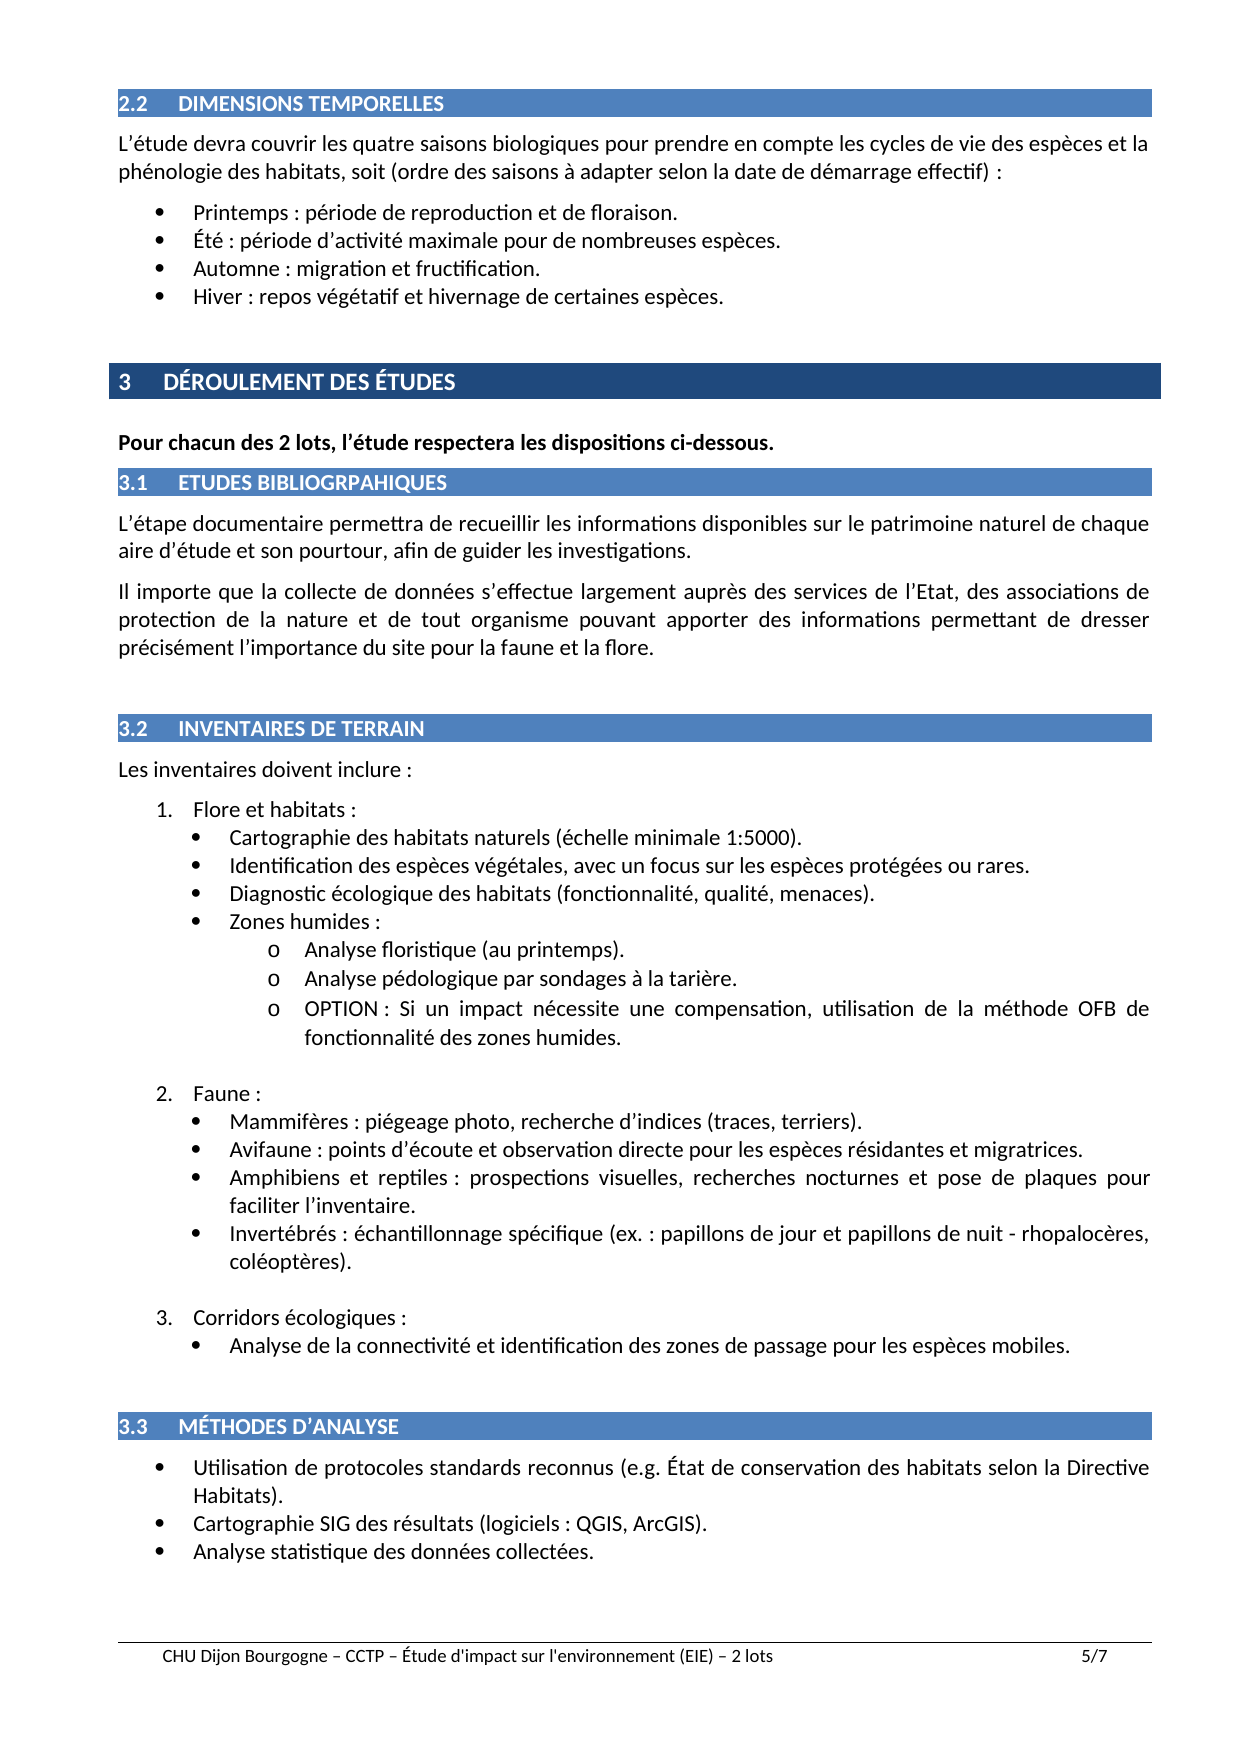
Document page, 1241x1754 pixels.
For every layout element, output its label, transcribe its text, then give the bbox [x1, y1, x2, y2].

subtitle Inventaires de terrain [118, 714, 1152, 742]
list Invertébrés : échantillonnage spécifique (ex. : papillons de jour et papillons de nuit - rhopalocères, coléoptères). [192, 1219, 1152, 1275]
list Été : période d’activité maximale pour de nombreuses espèces. [156, 226, 1152, 254]
list Mammifères : piégeage photo, recherche d’indices (traces, terriers). [192, 1107, 1152, 1135]
text Pour chacun des 2 lots, l’étude respectera les dispositions ci-dessous. [118, 428, 1152, 456]
text L’étape documentaire permettra de recueillir les informations disponibles sur le patrimoine naturel de chaque aire d’étude et son pourtour, afin de guider les investigations. [118, 509, 1152, 565]
list Utilisation de protocoles standards reconnus (e.g. État de conservation des habitats selon la Directive Habitats). [156, 1453, 1152, 1509]
list Printemps : période de reproduction et de floraison. [156, 198, 1152, 226]
list Analyse statistique des données collectées. [156, 1537, 1152, 1565]
list Zones humides : [192, 907, 1152, 935]
list Faune : [156, 1079, 1152, 1107]
list Analyse de la connectivité et identification des zones de passage pour les espèces mobiles. [192, 1331, 1152, 1359]
list Cartographie SIG des résultats (logiciels : QGIS, ArcGIS). [156, 1509, 1152, 1537]
list Avifaune : points d’écoute et observation directe pour les espèces résidantes et migratrices. [192, 1135, 1152, 1163]
list Analyse pédologique par sondages à la tarière. [267, 964, 1152, 994]
text L’étude devra couvrir les quatre saisons biologiques pour prendre en compte les cycles de vie des espèces et la phénologie des habitats, soit (ordre des saisons à adapter selon la date de démarrage effectif) : [118, 129, 1152, 185]
list Identification des espèces végétales, avec un focus sur les espèces protégées ou rares. [192, 851, 1152, 879]
list Hiver : repos végétatif et hivernage de certaines espèces. [156, 282, 1152, 310]
list Diagnostic écologique des habitats (fonctionnalité, qualité, menaces). [192, 879, 1152, 907]
list Corridors écologiques : [156, 1303, 1152, 1331]
list Analyse floristique (au printemps). [267, 935, 1152, 964]
list Flore et habitats : [156, 795, 1152, 823]
text Il importe que la collecte de données s’effectue largement auprès des services de l’Etat, des associations de protection de la nature et de tout organisme pouvant apporter des informations permettant de dresser précisément l’importance du site pour la faune et la flore. [118, 577, 1152, 661]
subtitle Etudes bibliogrpahiques [118, 468, 1152, 496]
subtitle Méthodes d’analyse [118, 1412, 1152, 1440]
subtitle Dimensions temporelles [118, 89, 1152, 117]
text Les inventaires doivent inclure : [118, 755, 1152, 783]
list Cartographie des habitats naturels (échelle minimale 1:5000). [192, 823, 1152, 851]
list Automne : migration et fructification. [156, 254, 1152, 282]
subtitle Déroulement des études [110, 364, 1160, 398]
list Amphibiens et reptiles : prospections visuelles, recherches nocturnes et pose de plaques pour faciliter l’inventaire. [192, 1163, 1152, 1219]
list OPTION : Si un impact nécessite une compensation, utilisation de la méthode OFB de fonctionnalité des zones humides. [267, 994, 1152, 1051]
